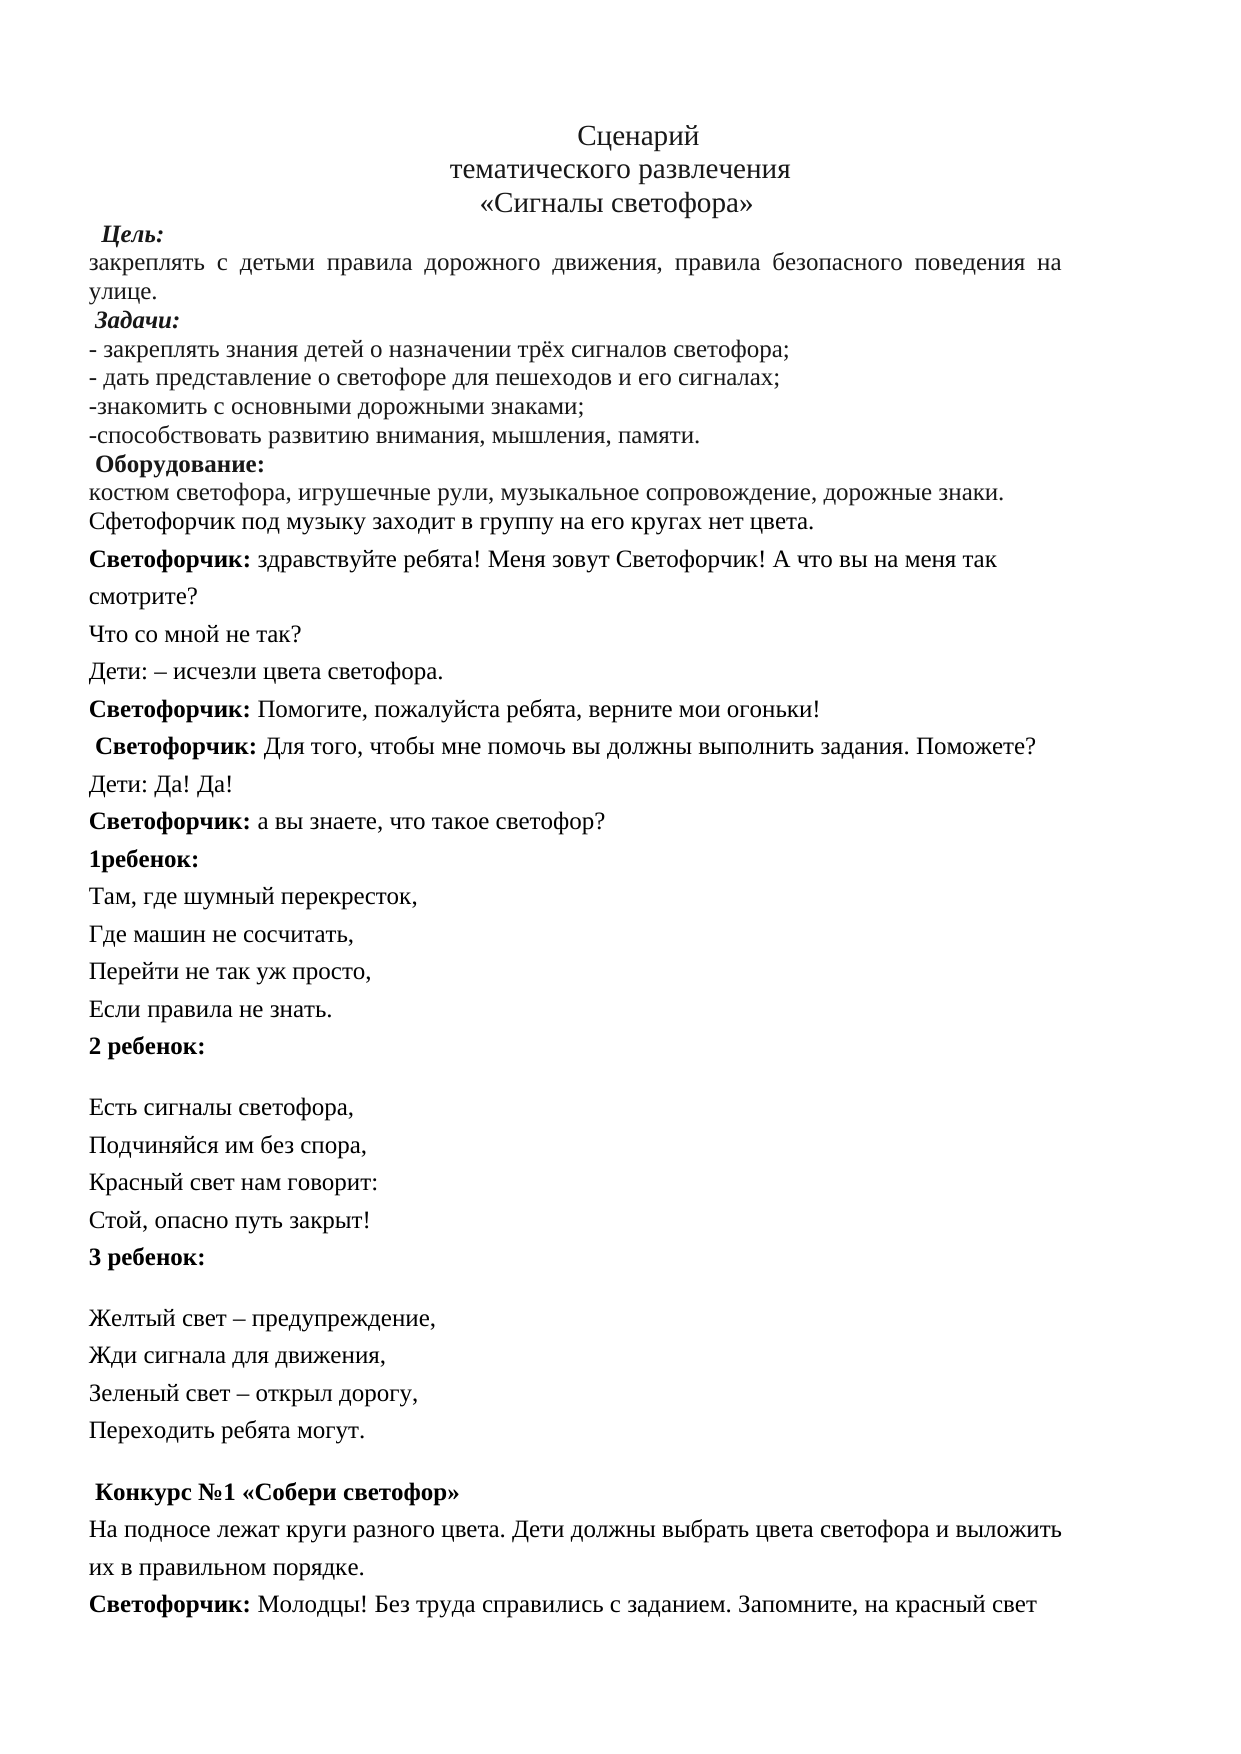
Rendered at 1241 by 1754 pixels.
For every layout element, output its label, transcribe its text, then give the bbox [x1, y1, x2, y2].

text 3 ребенок: [88, 1233, 1063, 1271]
text тематического развлечения [88, 152, 1063, 185]
text «Сигналы светофора» [88, 185, 1063, 219]
text Задачи: [88, 305, 1063, 334]
text Красный свет нам говорит: [88, 1158, 1063, 1196]
text Дети: Да! Да! [88, 760, 1063, 797]
text Светофорчик: а вы знаете, что такое светофор? 1ребенок: Там, где шумный перекресток, Где машин не сосчитать, Перейти не так уж просто, Если правила не знать. 2 ребенок: [88, 797, 1063, 1060]
text Оборудование: [88, 449, 1063, 477]
text Желтый свет – предупреждение, Жди сигнала для движения, Зеленый свет – открыл дорогу, Переходить ребята могут. [88, 1294, 1063, 1444]
text Подчиняйся им без спора, [88, 1121, 1063, 1158]
text Есть сигналы светофора, [88, 1083, 1063, 1121]
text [88, 1468, 1063, 1618]
text закреплять с детьми правила дорожного движения, правила безопасного поведения на улице. [88, 247, 1063, 305]
text -знакомить с основными дорожными знаками; [88, 391, 1063, 420]
text - закреплять знания детей о назначении трёх сигналов светофора; [88, 334, 1063, 362]
text Сценарий [88, 118, 1063, 152]
text Стой, опасно путь закрыт! [88, 1196, 1063, 1233]
text Светофорчик: Помогите, пожалуйста ребята, верните мои огоньки! [88, 685, 1063, 722]
text -способствовать развитию внимания, мышления, памяти. [88, 420, 1063, 449]
text Светофорчик: здравствуйте ребята! Меня зовут Светофорчик! А что вы на меня так смотрите? [88, 535, 1063, 610]
text - дать представление о светофоре для пешеходов и его сигналах; [88, 362, 1063, 391]
text Дети: – исчезли цвета светофора. [88, 647, 1063, 685]
text Сфетофорчик под музыку заходит в группу на его кругах нет цвета. [88, 506, 1063, 535]
text Что со мной не так? [88, 610, 1063, 647]
text Цель: [88, 219, 1063, 247]
text костюм светофора, игрушечные рули, музыкальное сопровождение, дорожные знаки. [88, 477, 1063, 506]
text Светофорчик: Для того, чтобы мне помочь вы должны выполнить задания. Поможете? [88, 722, 1063, 760]
